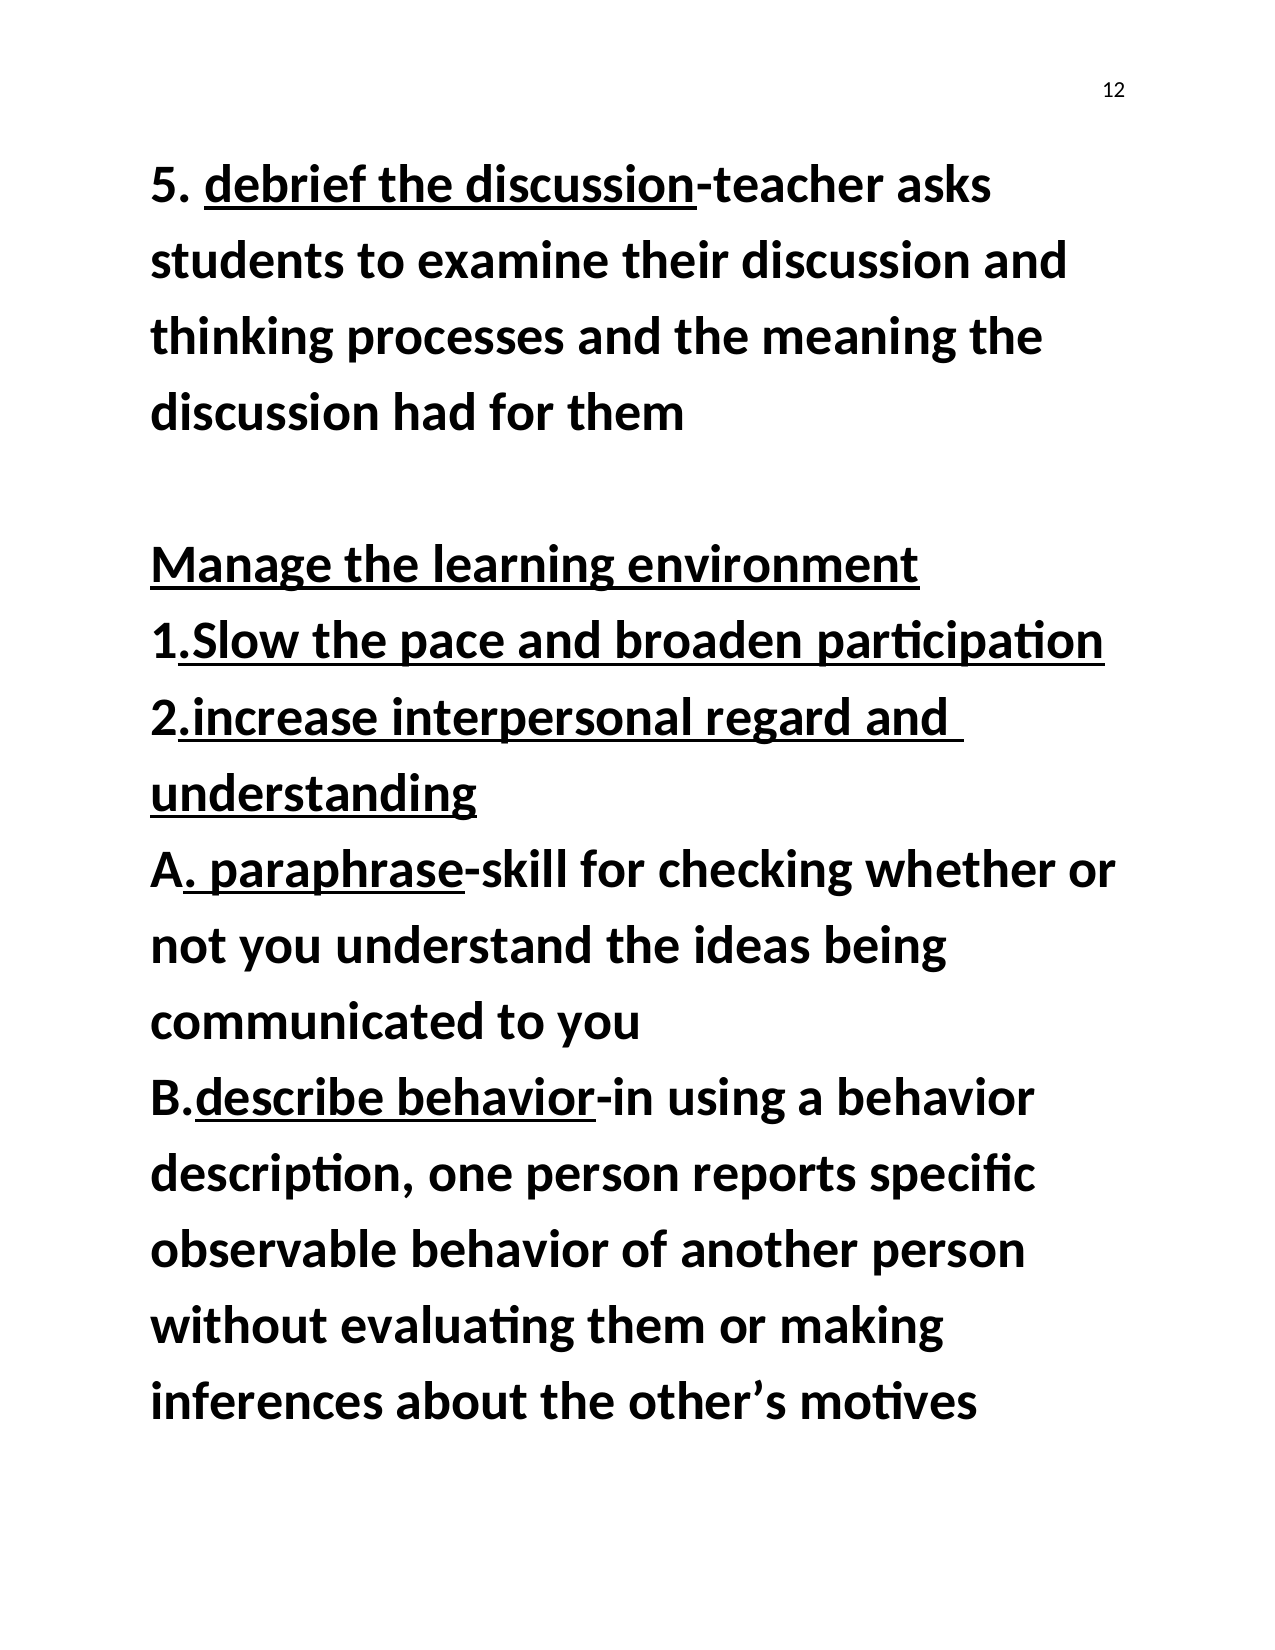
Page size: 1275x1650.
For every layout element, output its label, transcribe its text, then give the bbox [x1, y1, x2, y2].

text 1.Slow the pace and broaden participation [150, 606, 1125, 672]
text A. paraphrase-skill for checking whether or not you understand the ideas being communicated to you [150, 834, 1125, 1053]
text 5. debrief the discussion-teacher asks students to examine their discussion and thinking processes and the meaning the discussion had for them [150, 150, 1125, 444]
text Manage the learning environment [150, 530, 1125, 596]
text B.describe behavior-in using a behavior description, one person reports specific observable behavior of another person without evaluating them or making inferences about the other’s motives [150, 1062, 1125, 1433]
text 2.increase interpersonal regard and understanding [150, 682, 1125, 824]
